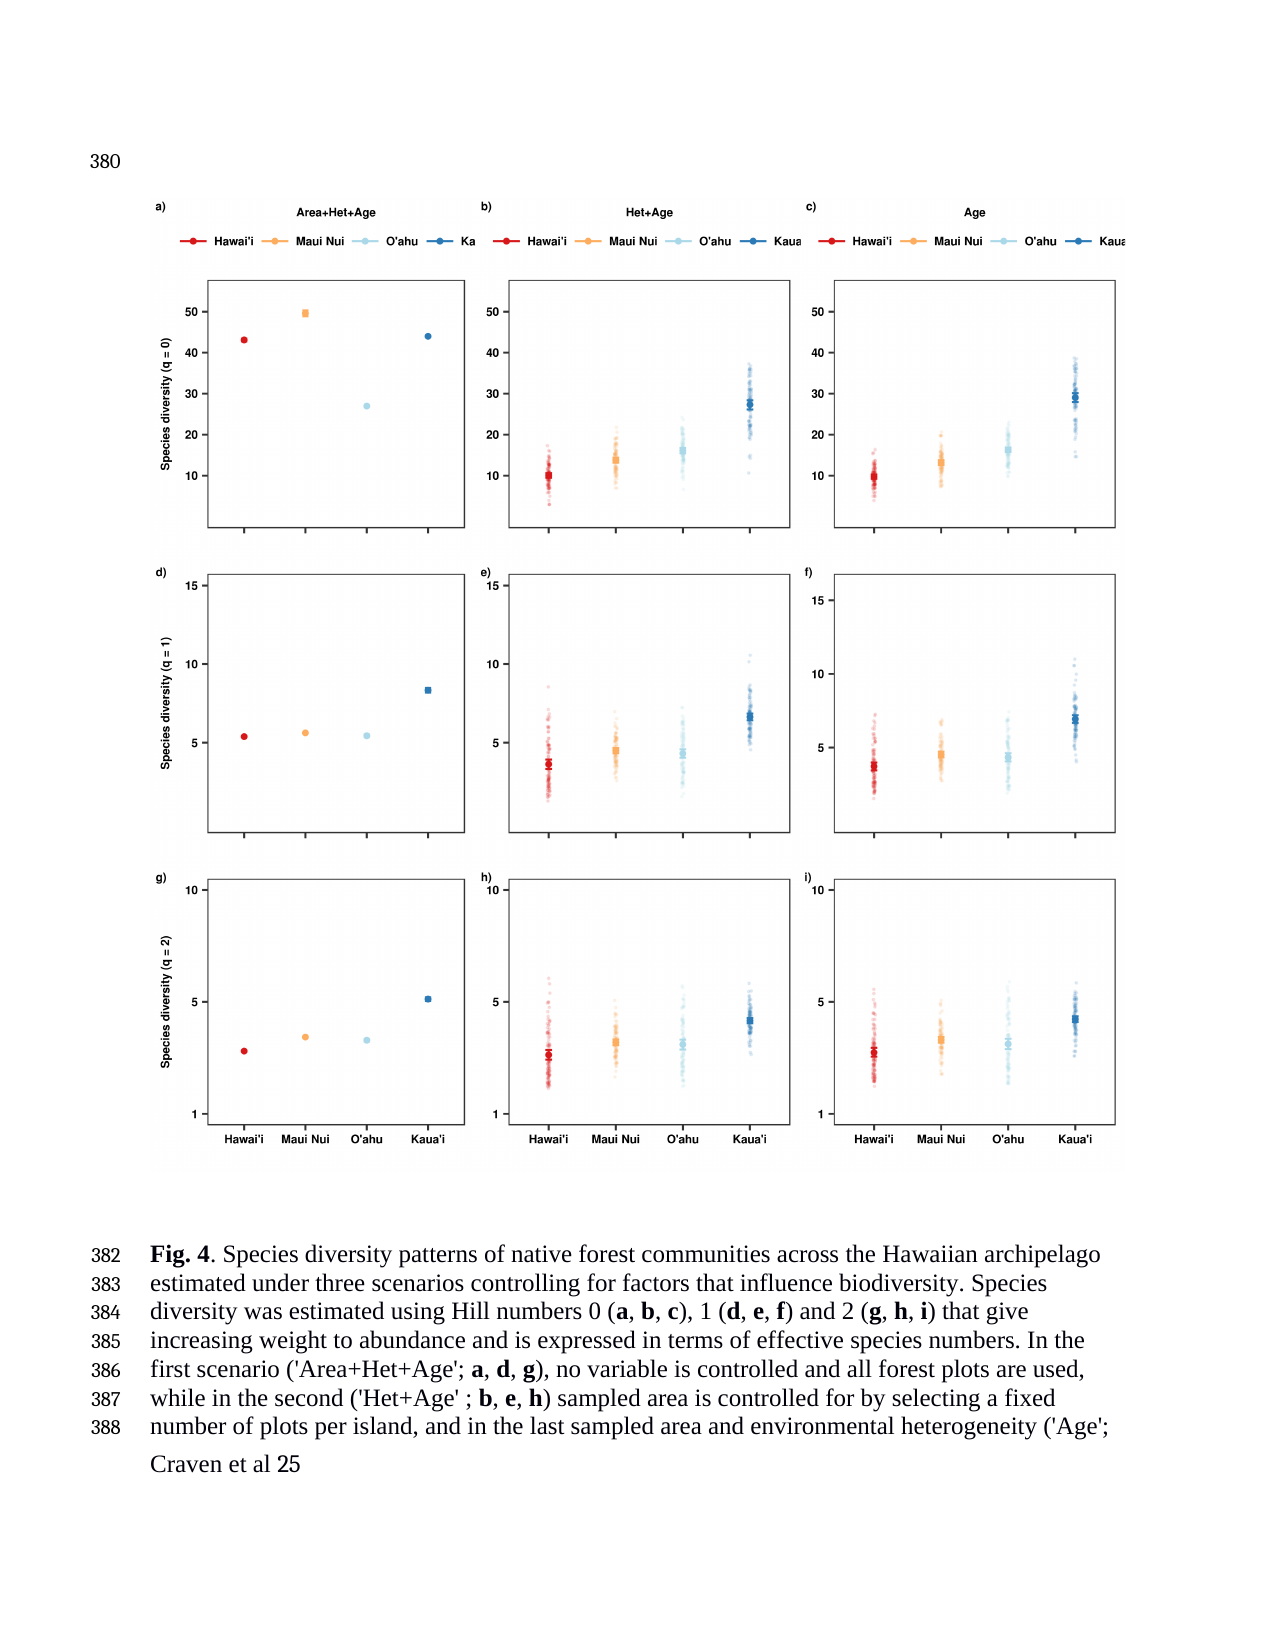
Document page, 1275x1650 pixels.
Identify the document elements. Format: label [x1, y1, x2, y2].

text [150, 1239, 1125, 1440]
picture [150, 197, 1125, 1173]
